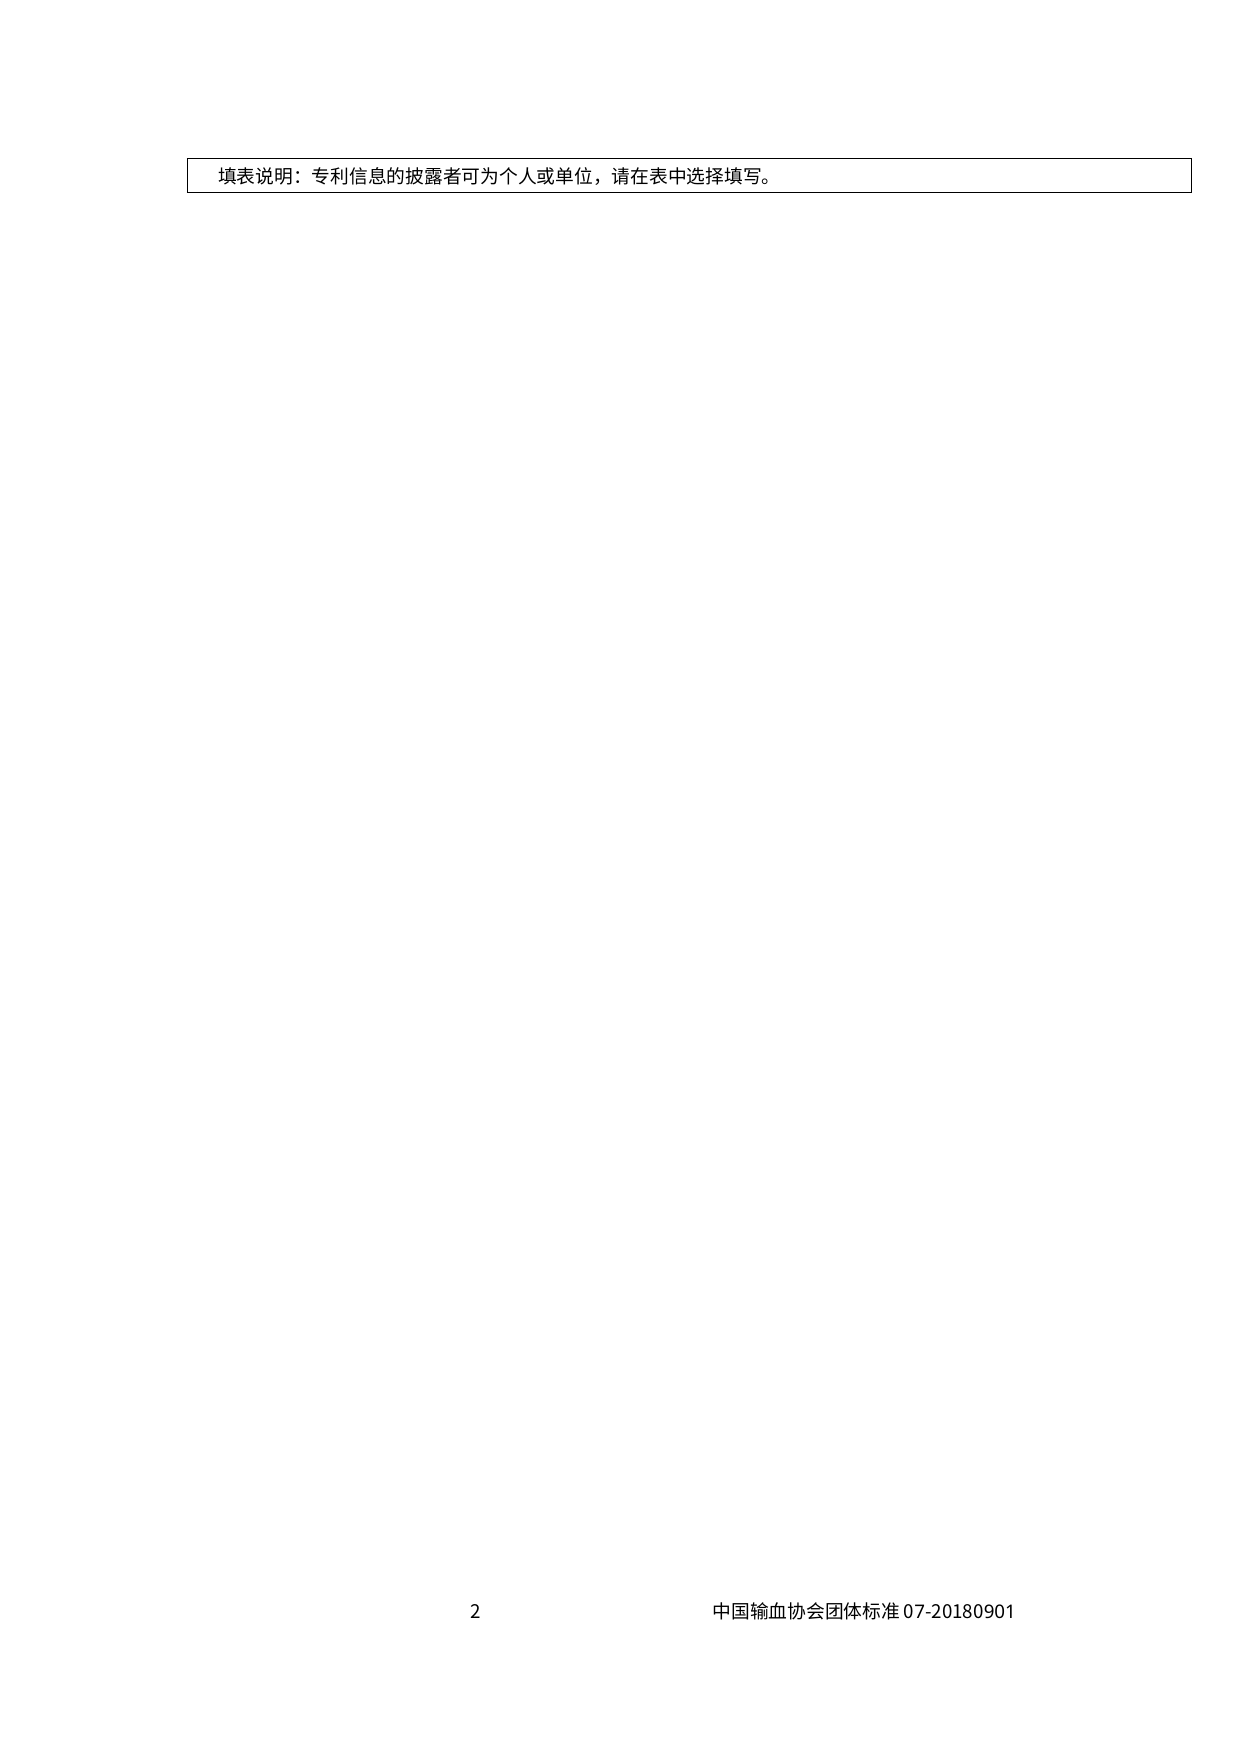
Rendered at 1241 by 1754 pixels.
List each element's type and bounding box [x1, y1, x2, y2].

table_cell [188, 159, 1191, 192]
